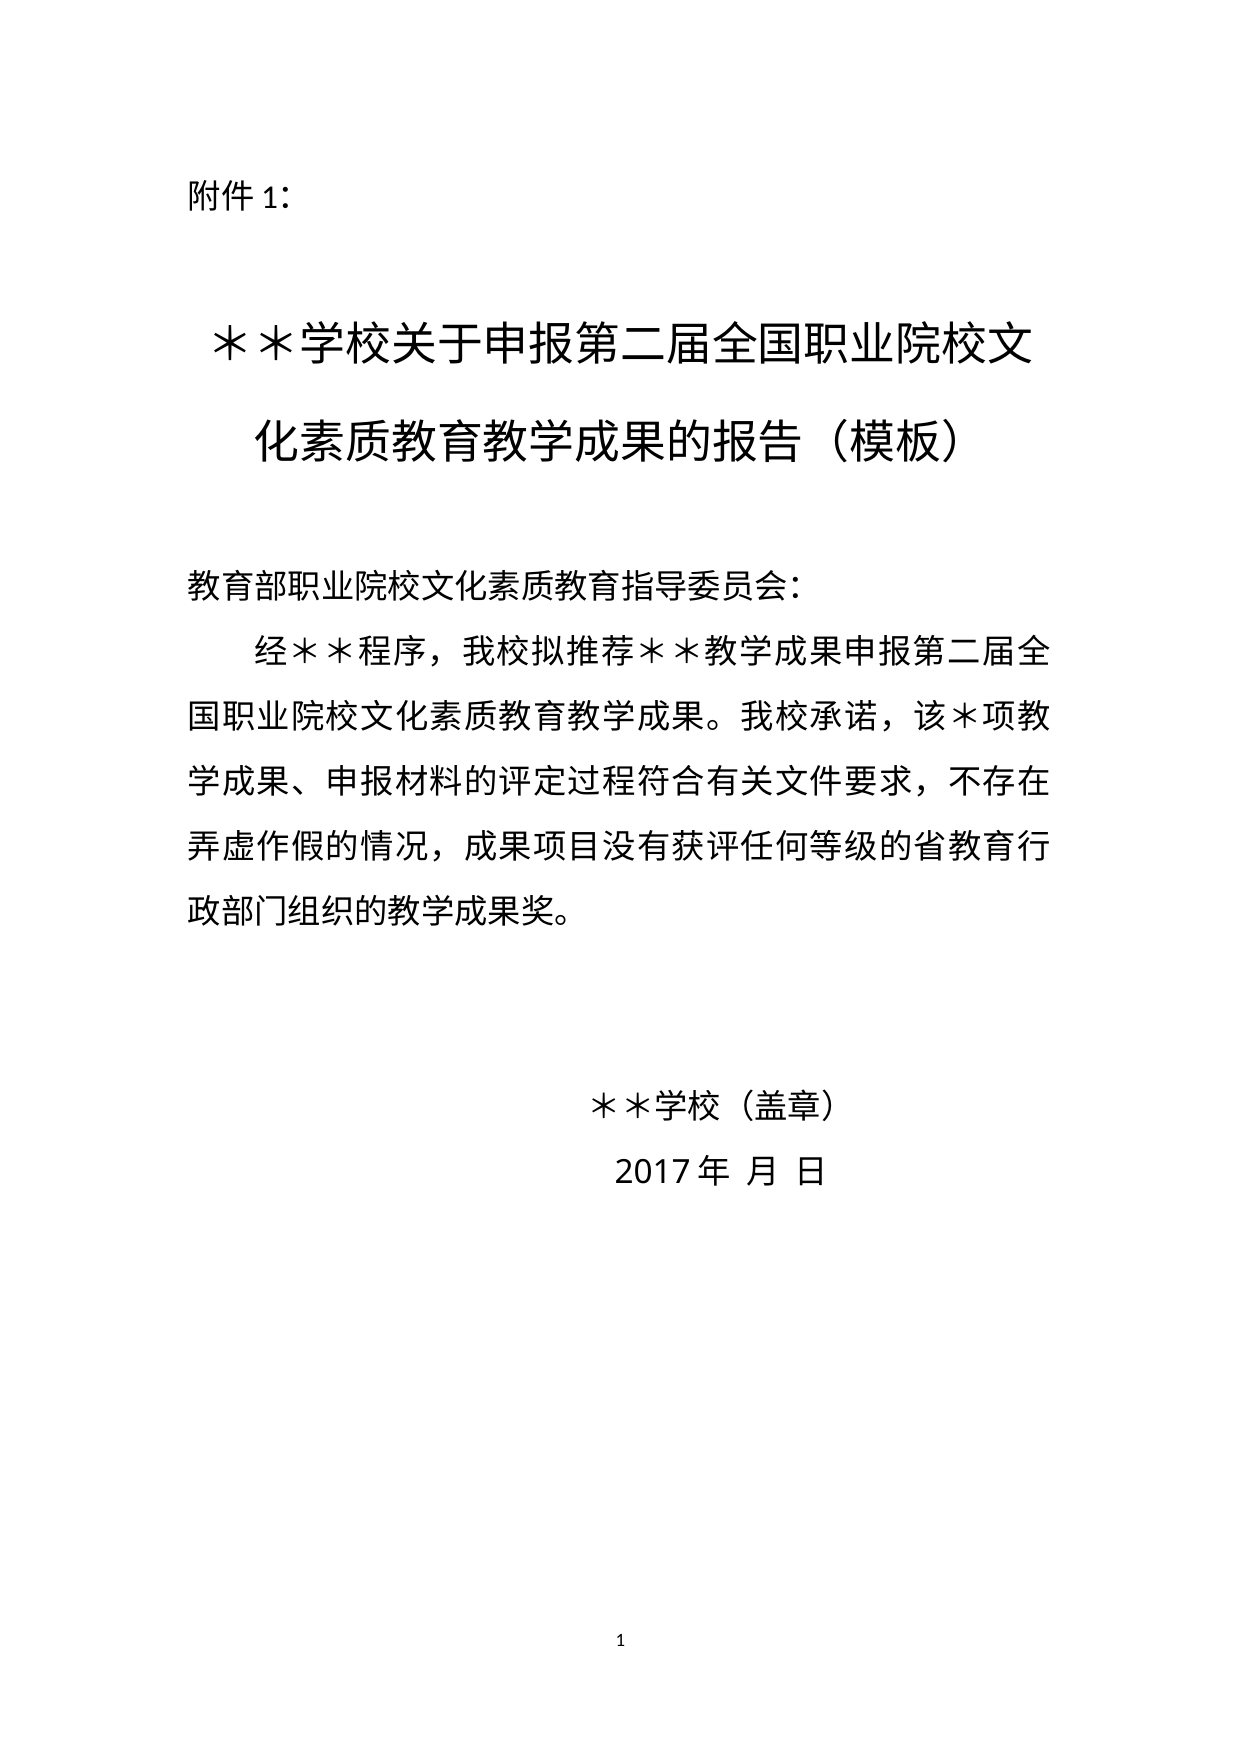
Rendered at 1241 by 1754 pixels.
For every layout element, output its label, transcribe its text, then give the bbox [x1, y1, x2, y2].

text ＊＊学校关于申报第二届全国职业院校文化素质教育教学成果的报告（模板） [187, 292, 1053, 487]
text 2017年 月 日 [187, 1137, 986, 1202]
text 教育部职业院校文化素质教育指导委员会： [187, 552, 1053, 617]
text 经＊＊程序，我校拟推荐＊＊教学成果申报第二届全国职业院校文化素质教育教学成果。我校承诺，该＊项教学成果、申报材料的评定过程符合有关文件要求，不存在弄虚作假的情况，成果项目没有获评任何等级的省教育行政部门组织的教学成果奖。 [187, 617, 1053, 942]
text ＊＊学校（盖章） [187, 1072, 986, 1137]
text 附件1： [187, 162, 1053, 227]
